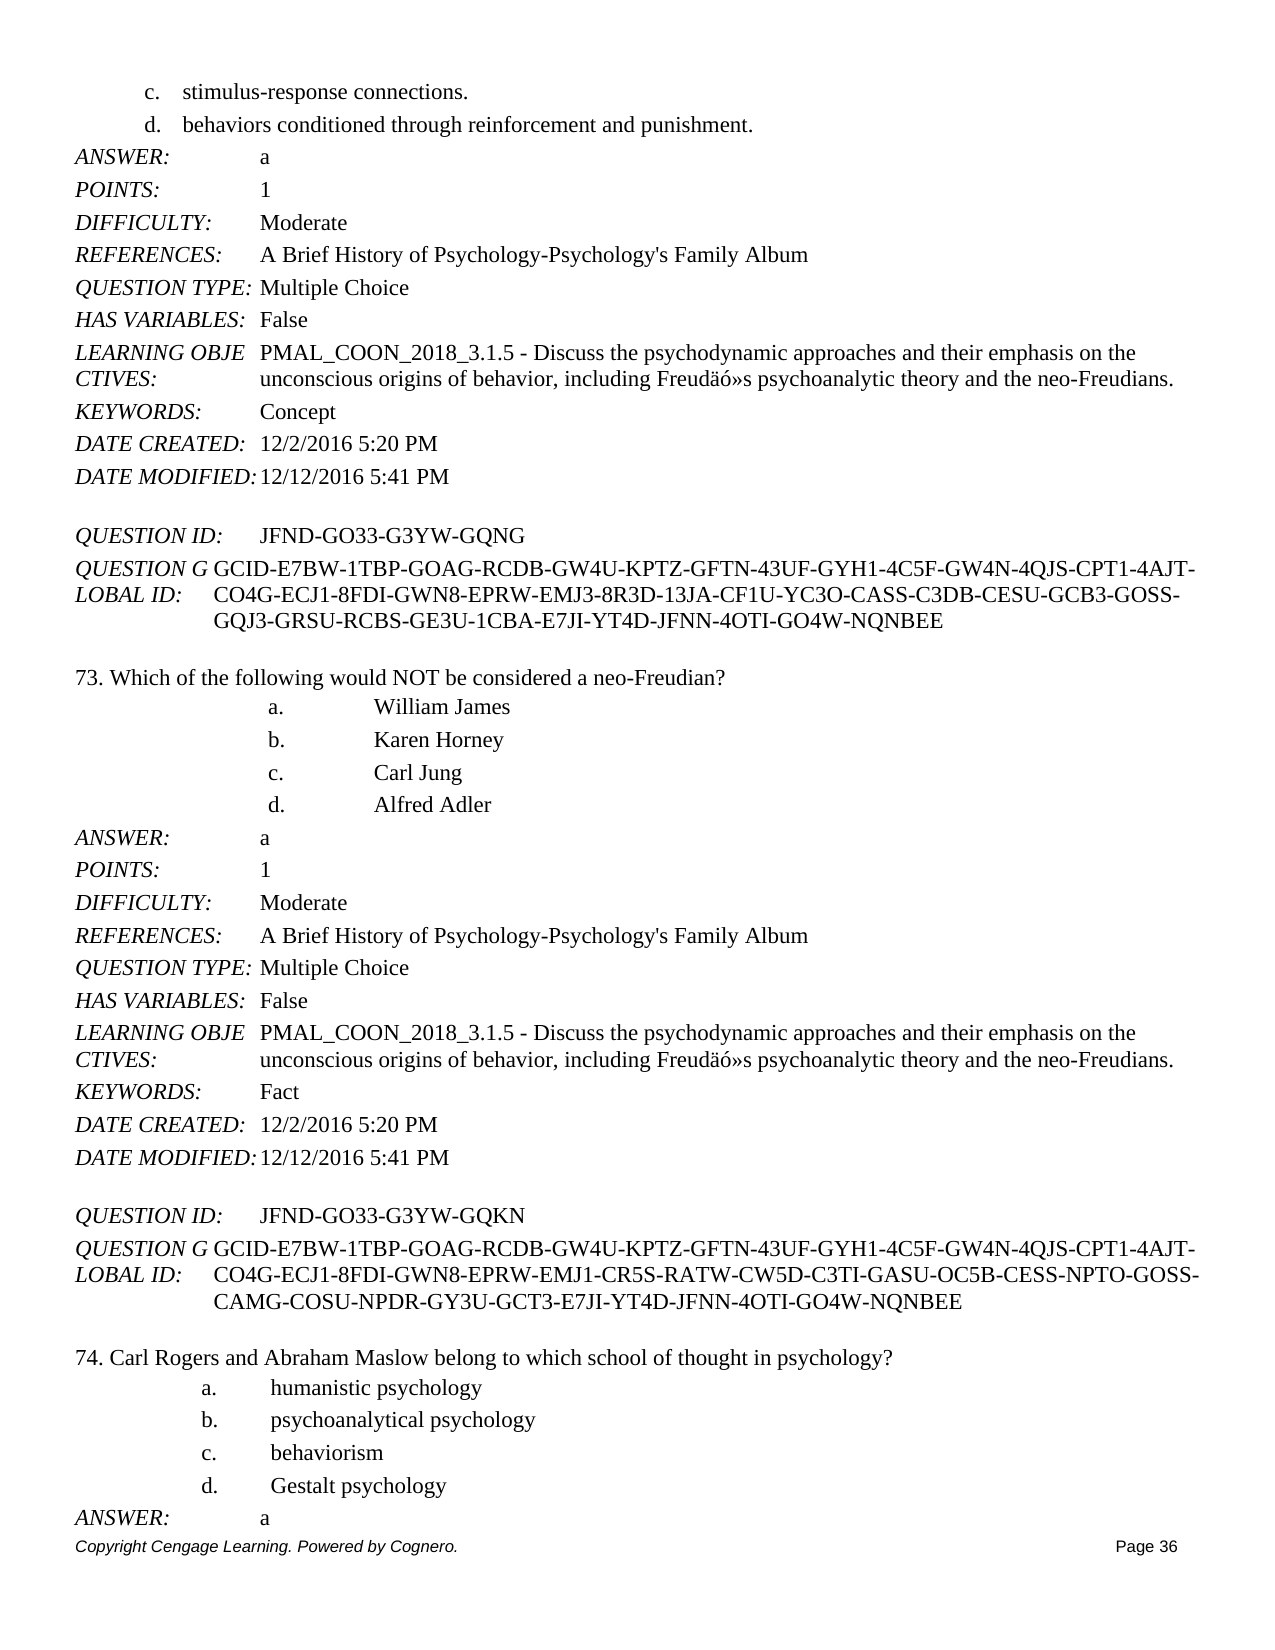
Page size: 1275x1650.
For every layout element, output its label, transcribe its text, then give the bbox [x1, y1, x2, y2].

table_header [75, 75, 1200, 637]
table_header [75, 1345, 1200, 1534]
table_header 73. Which of the following would NOT be considered a neo-Freudian? [75, 664, 1200, 1317]
